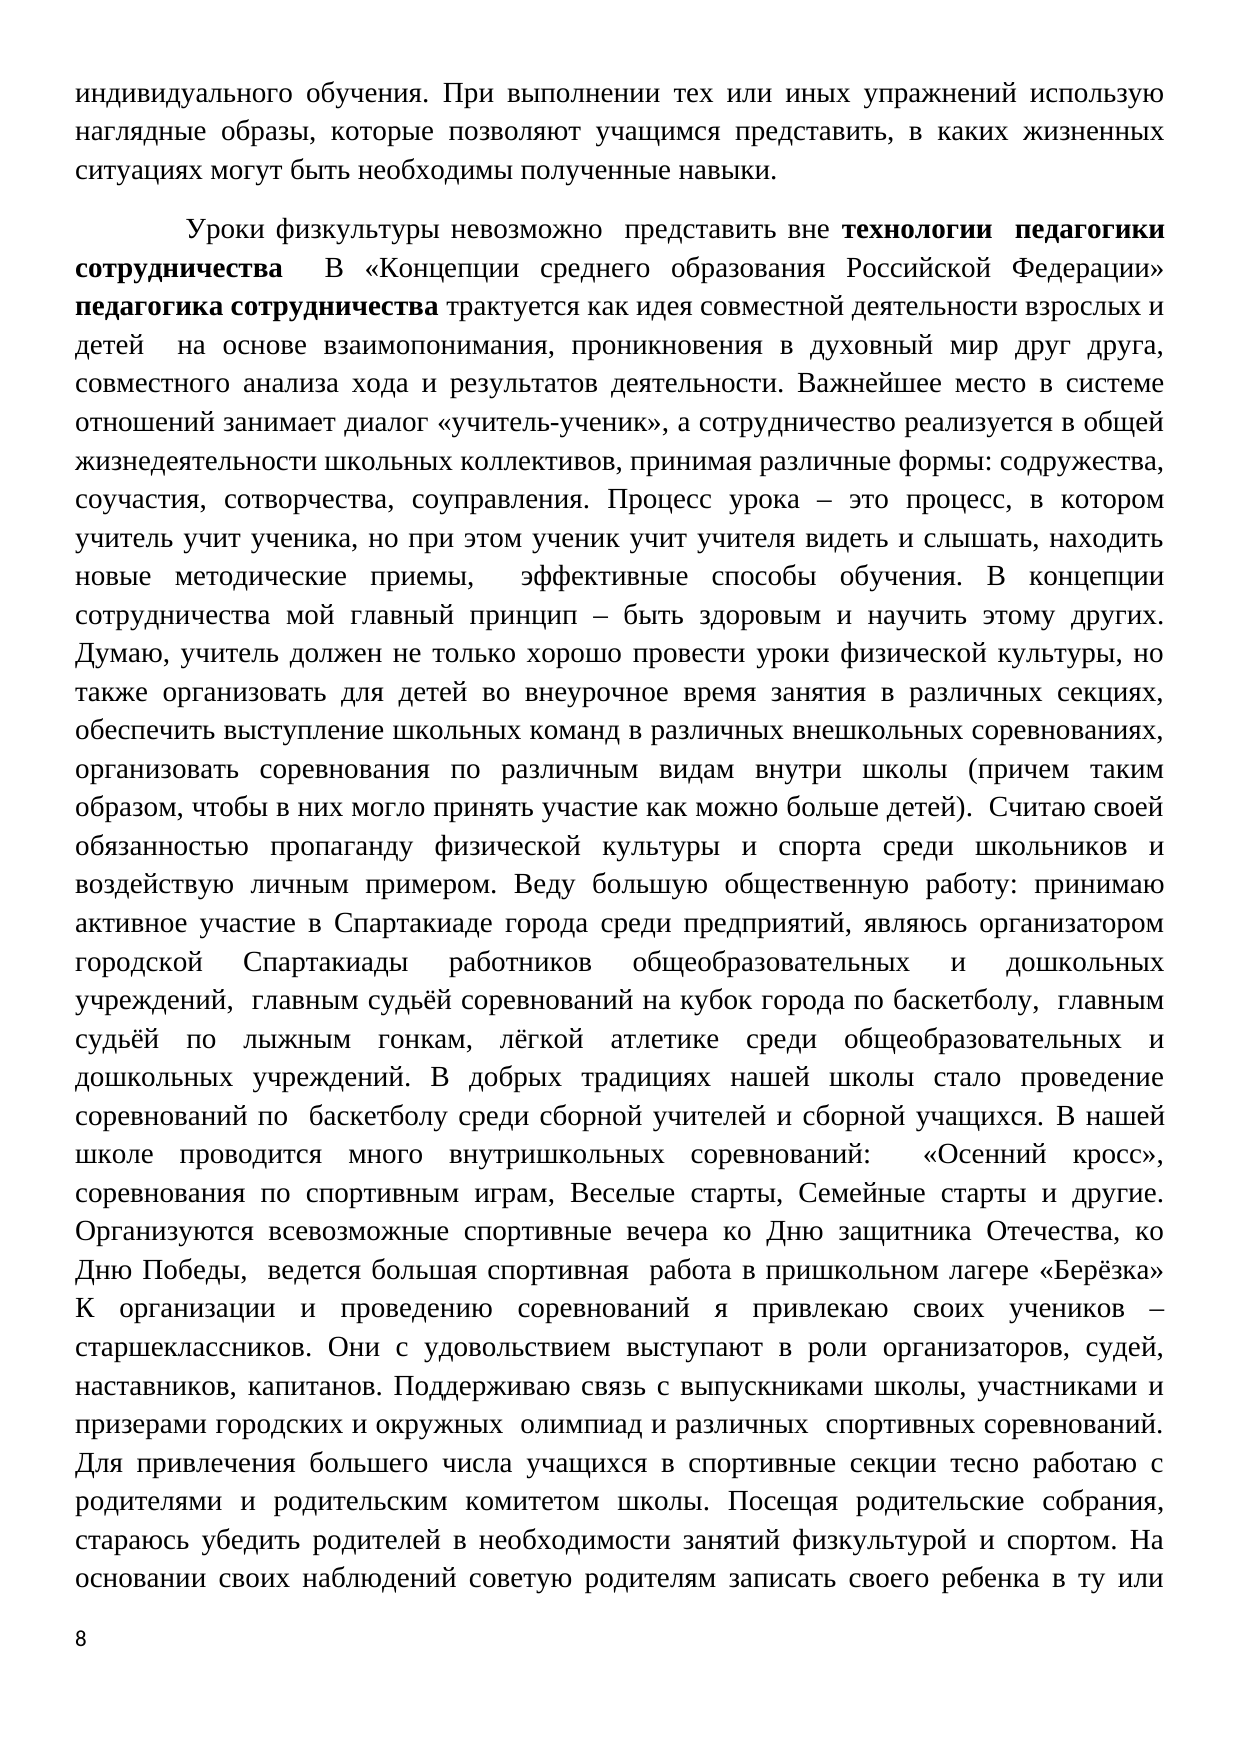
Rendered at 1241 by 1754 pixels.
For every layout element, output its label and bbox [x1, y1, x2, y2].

text [75, 75, 1165, 186]
text [75, 211, 1165, 1594]
